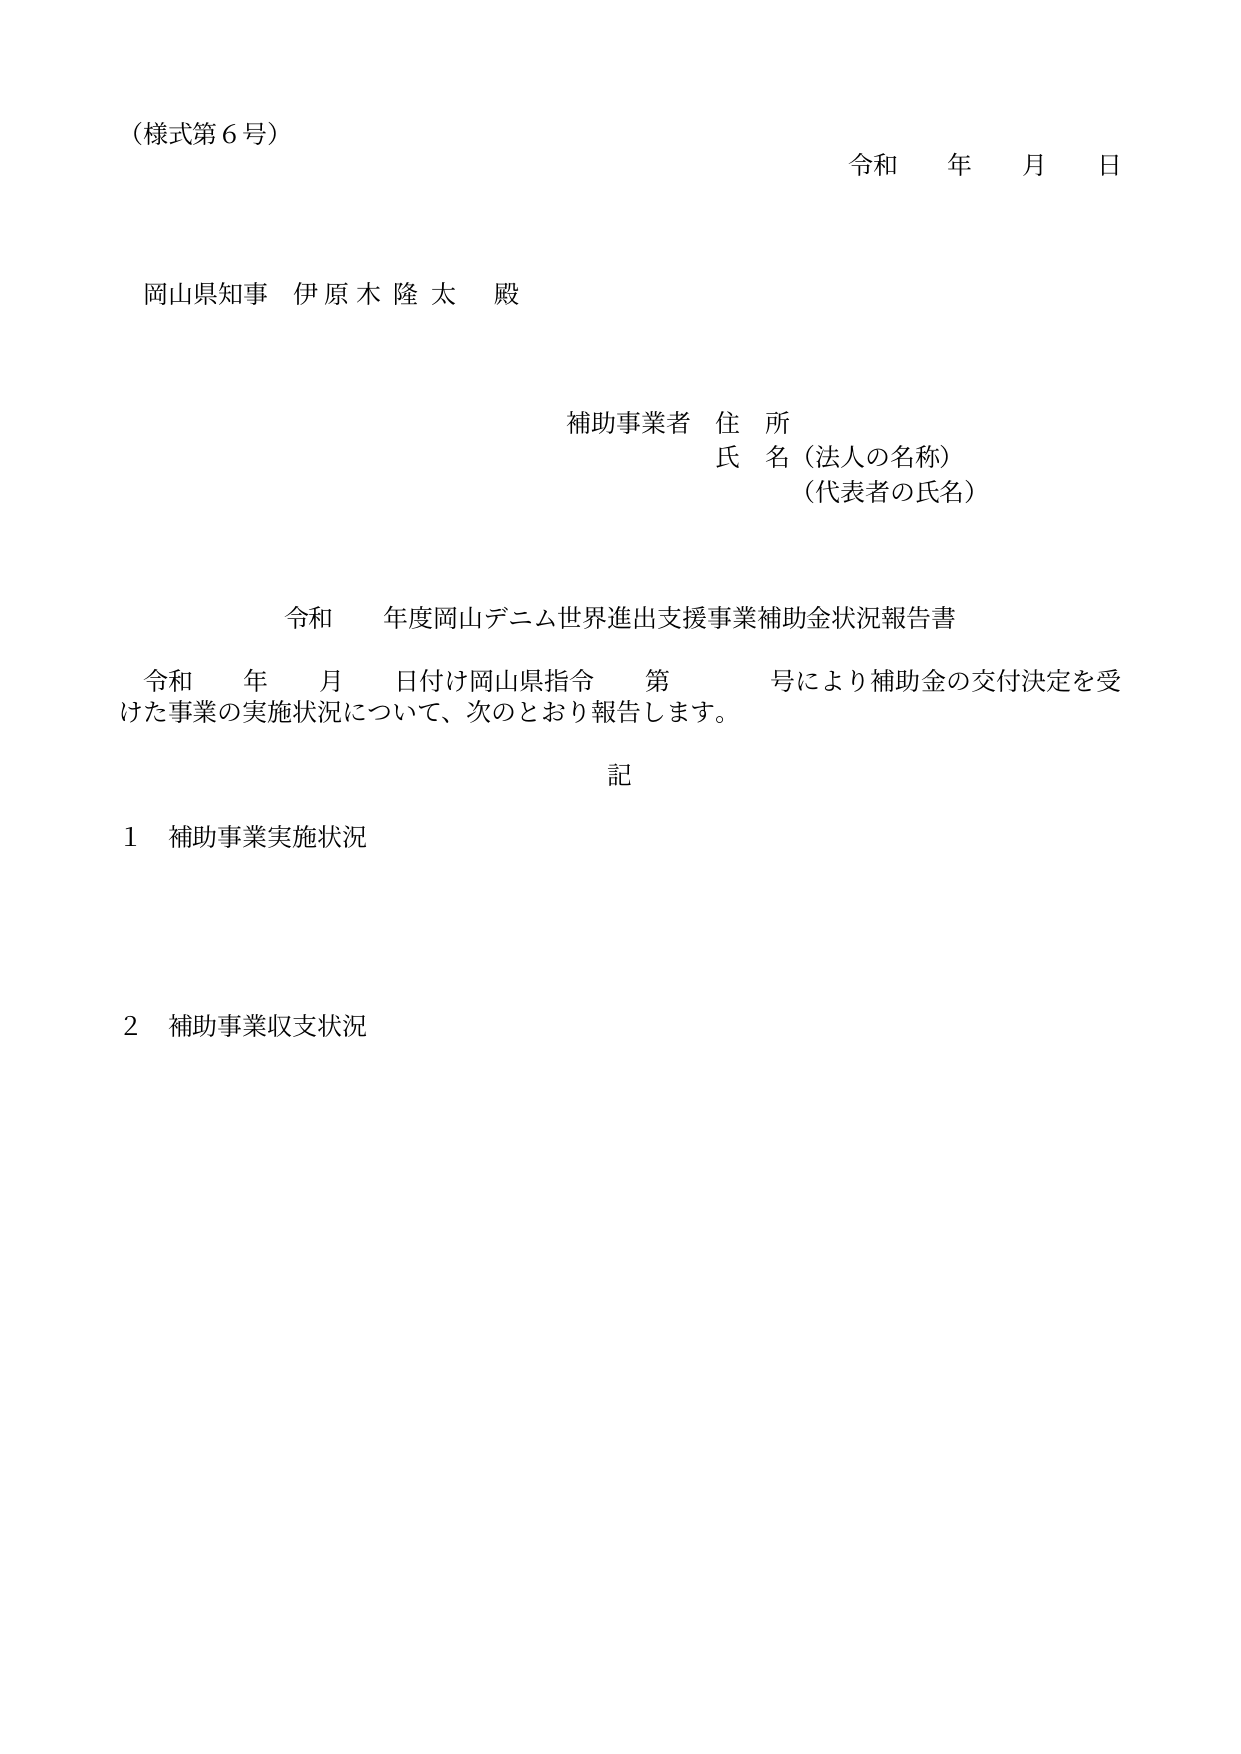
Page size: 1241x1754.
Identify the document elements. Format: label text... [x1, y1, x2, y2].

text 岡山県知事 伊 原 木 隆 太 殿 [118, 275, 1122, 311]
text 令和 年度岡山デニム世界進出支援事業補助金状況報告書 [118, 602, 1122, 634]
text 補助事業者 住 所 [118, 405, 1122, 439]
text 記 [118, 759, 1122, 791]
text 令和 年 月 日付け岡山県指令 第 号により補助金の交付決定を受けた事業の実施状況について、次のとおり報告します。 [118, 665, 1122, 728]
text 令和 年 月 日 [118, 149, 1122, 181]
text 氏 名（法人の名称） [118, 439, 1122, 474]
text １ 補助事業実施状況 [118, 822, 1122, 853]
text ２ 補助事業収支状況 [118, 1010, 1122, 1041]
text （様式第６号） [118, 118, 1122, 149]
text （代表者の氏名） [118, 474, 1122, 508]
